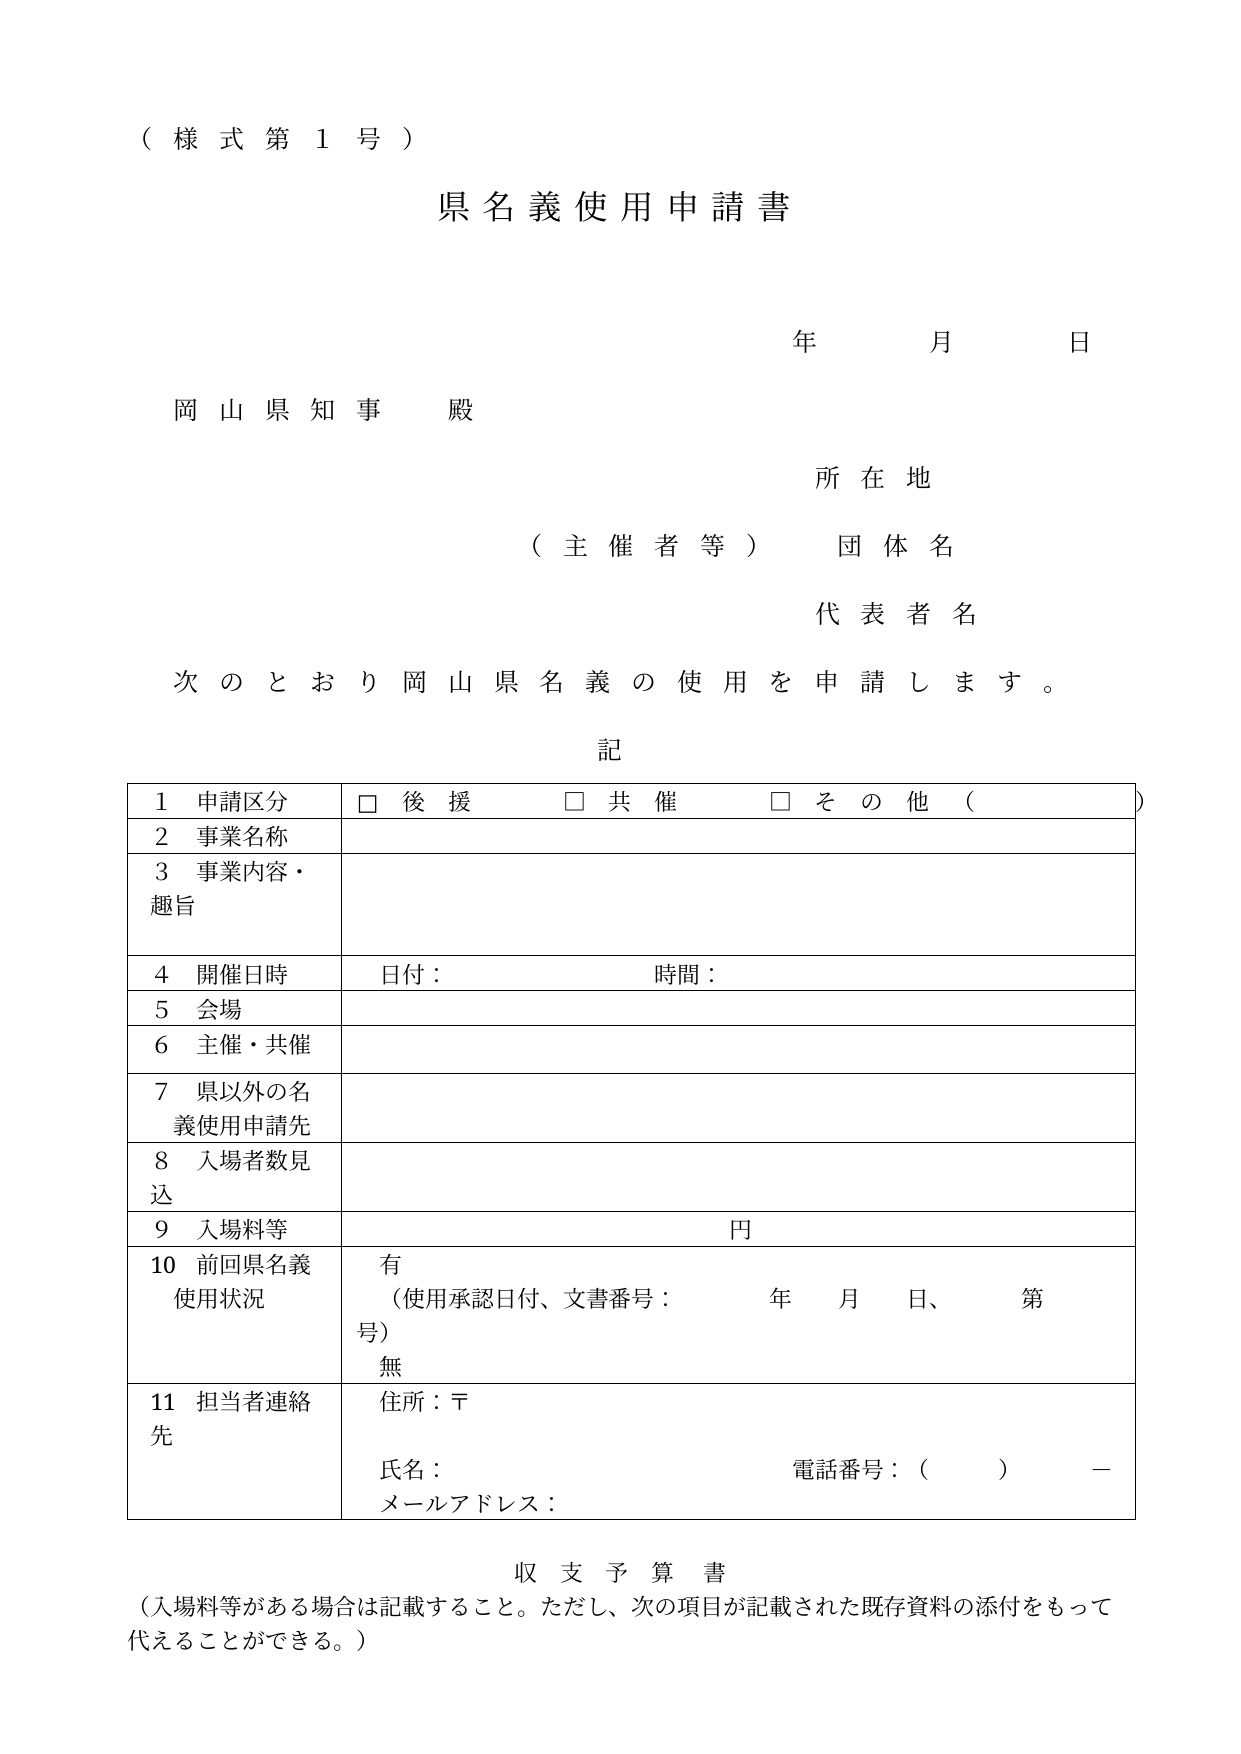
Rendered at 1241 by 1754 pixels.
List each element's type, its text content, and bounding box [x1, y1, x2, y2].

table_header □後援 □共催 □その他（ ） [342, 784, 1135, 817]
table_cell [342, 1026, 1135, 1073]
text （主催者等） 団体名 [127, 511, 1113, 579]
table_cell ５ 会場 [128, 991, 341, 1025]
text 岡山県知事 殿 [127, 375, 1113, 443]
text 県名義使用申請書 [127, 171, 1113, 239]
table_cell ７ 県以外の名義使用申請先 [128, 1074, 341, 1142]
text 所在地 [127, 443, 1113, 511]
text 代表者名 [127, 579, 1113, 647]
table_cell 円 [342, 1212, 1135, 1246]
table_cell [342, 819, 1135, 852]
table_cell ６ 主催・共催 [128, 1026, 341, 1073]
text （様式第１号） [127, 103, 1113, 171]
table_cell 日付： 時間： [342, 956, 1135, 990]
text 年 月 日 [127, 239, 1113, 375]
text 次のとおり岡山県名義の使用を申請します。 [127, 647, 1113, 714]
table_cell ２ 事業名称 [128, 819, 341, 852]
text （入場料等がある場合は記載すること。ただし、次の項目が記載された既存資料の添付をもって代えることができる。） [127, 1588, 1113, 1656]
table_cell 10 前回県名義使用状況 [128, 1247, 341, 1382]
subtitle 記 [127, 714, 1113, 782]
table_cell [342, 854, 1135, 955]
table_cell 11 担当者連絡先 [128, 1384, 341, 1519]
table_cell ８ 入場者数見込 [128, 1143, 341, 1211]
table_header １ 申請区分 [128, 784, 341, 817]
table_cell 住所：〒 氏名： 電話番号：（ ） － メールアドレス： [342, 1384, 1135, 1519]
table_cell ３ 事業内容・趣旨 [128, 854, 341, 955]
table_cell [342, 991, 1135, 1025]
table_cell ４ 開催日時 [128, 956, 341, 990]
table_cell [342, 1074, 1135, 1142]
table_cell ９ 入場料等 [128, 1212, 341, 1246]
table_cell [342, 1143, 1135, 1211]
table_cell 有 （使用承認日付、文書番号： 年 月 日、 第 号） 無 [342, 1247, 1135, 1382]
text 収支予算書 [127, 1554, 1113, 1588]
